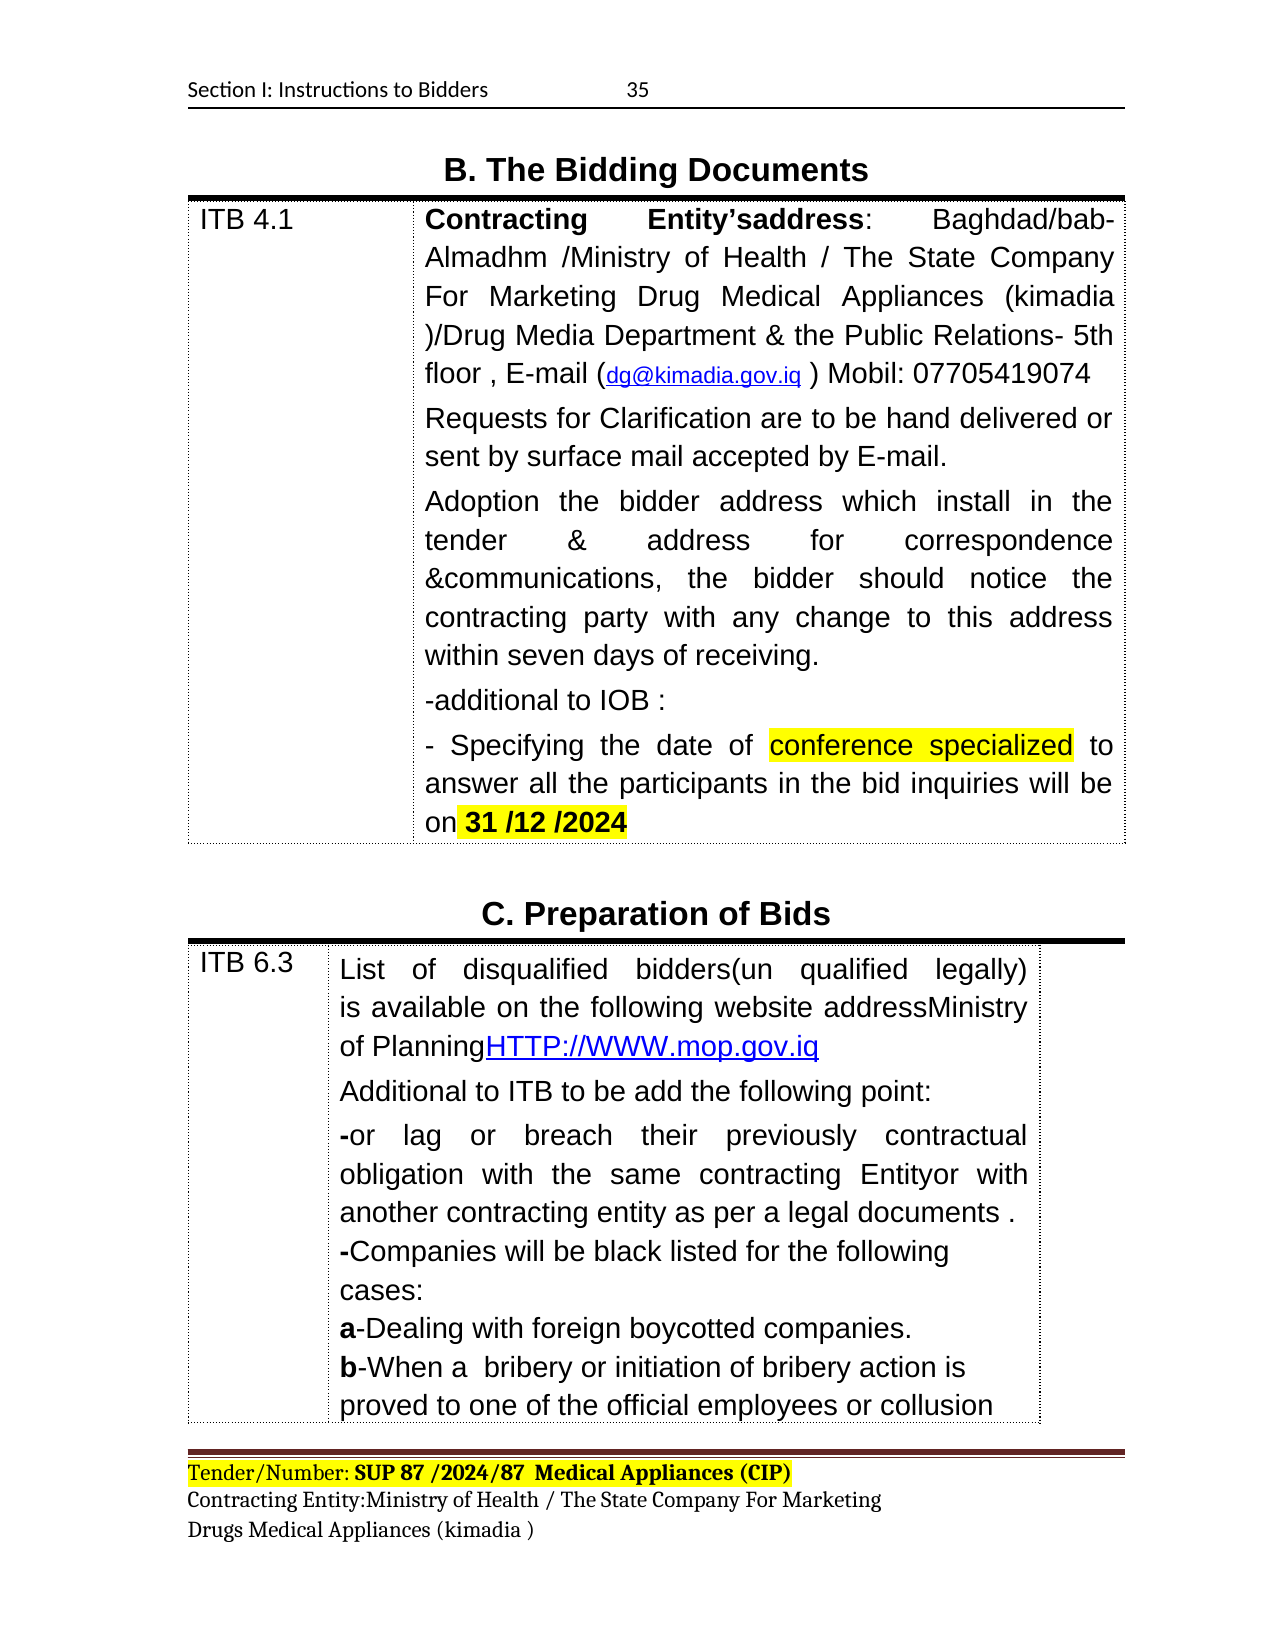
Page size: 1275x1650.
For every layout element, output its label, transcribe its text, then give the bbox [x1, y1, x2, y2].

text B. The Bidding Documents [187, 150, 1125, 201]
text C. Preparation of Bids [187, 893, 1125, 944]
table_header Contracting Entity’saddress: Baghdad/bab-Almadhm /Ministry of Health / The State Company For Marketing Drug Medical Appliances (kimadia )/Drug Media Department & the Public Relations- 5th floor , E-mail (dg@kimadia.gov.iq ) Mobil: 07705419074 Requests for Clarification are to be hand delivered or sent by surface mail accepted by E-mail. Adoption the bidder address which install in the tender & address for correspondence &communications, the bidder should notice the contracting party with any change to this address within seven days of receiving. -additional to IOB : - Specifying the date of conference specialized to answer all the participants in the bid inquiries will be on 31 /12 /2024 [413, 201, 1125, 842]
table_header ITB 4.1 [188, 201, 413, 842]
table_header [328, 945, 1040, 1422]
table_header ITB 6.3 [188, 945, 328, 1422]
